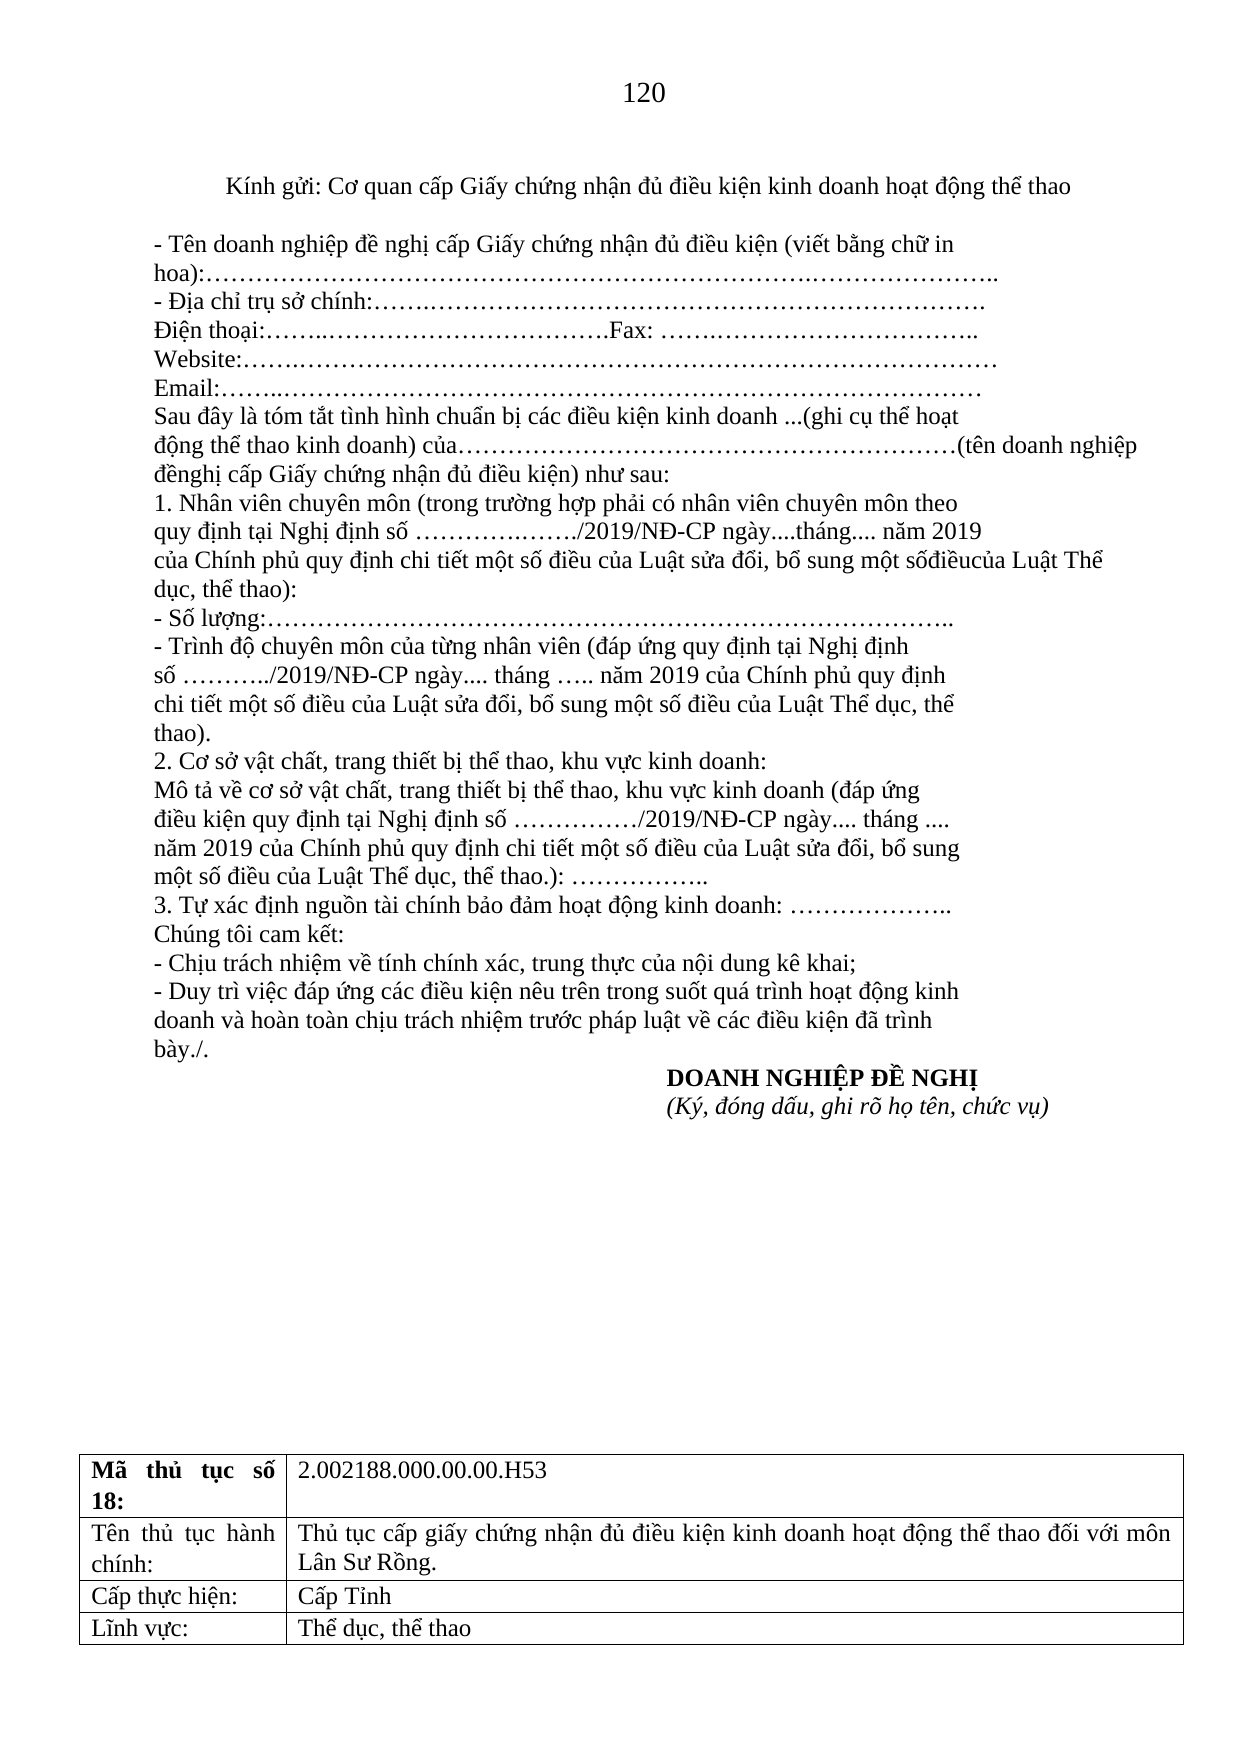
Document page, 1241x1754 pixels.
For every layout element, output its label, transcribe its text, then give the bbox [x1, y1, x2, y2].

table_cell Lĩnh vực: [80, 1613, 286, 1644]
table_cell Thủ tục cấp giấy chứng nhận đủ điều kiện kinh doanh hoạt động thể thao đối với môn Lân Sư Rồng. [287, 1518, 1183, 1580]
table_cell Tên thủ tục hành chính: [80, 1518, 286, 1580]
text Kính gửi: Cơ quan cấp Giấy chứng nhận đủ điều kiện kinh doanh hoạt động thể thao [153, 143, 1143, 200]
table_cell Cấp thực hiện: [80, 1581, 286, 1612]
text - Tên doanh nghiệp đề nghị cấp Giấy chứng nhận đủ điều kiện (viết bằng chữ in hoa):……………………………………………………………….………………….. - Địa chỉ trụ sở chính:…….…………………………………………………………. Điện thoại:……..…………………………….Fax: …….………………………….. Website:…….………………………………………………………………………… Email:……..………………………………………………………………………… Sau đây là tóm tắt tình hình chuẩn bị các điều kiện kinh doanh ...(ghi cụ thể hoạt động thể thao kinh doanh) của……………………………………………………(tên doanh nghiệp đềnghị cấp Giấy chứng nhận đủ điều kiện) như sau: 1. Nhân viên chuyên môn (trong trường hợp phải có nhân viên chuyên môn theo quy định tại Nghị định số ………….……./2019/NĐ-CP ngày....tháng.... năm 2019 của Chính phủ quy định chi tiết một số điều của Luật sửa đổi, bổ sung một sốđiềucủa Luật Thể dục, thể thao): - Số lượng:……………………………………………………………………….. - Trình độ chuyên môn của từng nhân viên (đáp ứng quy định tại Nghị định số ………../2019/NĐ-CP ngày.... tháng ….. năm 2019 của Chính phủ quy định chi tiết một số điều của Luật sửa đổi, bổ sung một số điều của Luật Thể dục, thể thao). 2. Cơ sở vật chất, trang thiết bị thể thao, khu vực kinh doanh: Mô tả về cơ sở vật chất, trang thiết bị thể thao, khu vực kinh doanh (đáp ứng điều kiện quy định tại Nghị định số ……………/2019/NĐ-CP ngày.... tháng .... năm 2019 của Chính phủ quy định chi tiết một số điều của Luật sửa đổi, bổ sung một số điều của Luật Thể dục, thể thao.): …………….. 3. Tự xác định nguồn tài chính bảo đảm hoạt động kinh doanh: ……………….. Chúng tôi cam kết: - Chịu trách nhiệm về tính chính xác, trung thực của nội dung kê khai; - Duy trì việc đáp ứng các điều kiện nêu trên trong suốt quá trình hoạt động kinh doanh và hoàn toàn chịu trách nhiệm trước pháp luật về các điều kiện đã trình bày./. [153, 200, 1143, 1063]
table_cell Thể dục, thể thao [287, 1613, 1183, 1644]
table_header Mã thủ tục số 18: [80, 1455, 286, 1517]
table_cell Cấp Tỉnh [287, 1581, 1183, 1612]
table_header DOANH NGHIỆP ĐỀ NGHỊ (Ký, đóng dấu, ghi rõ họ tên, chức vụ) [655, 1063, 1142, 1120]
table_header 2.002188.000.00.00.H53 [287, 1455, 1183, 1517]
